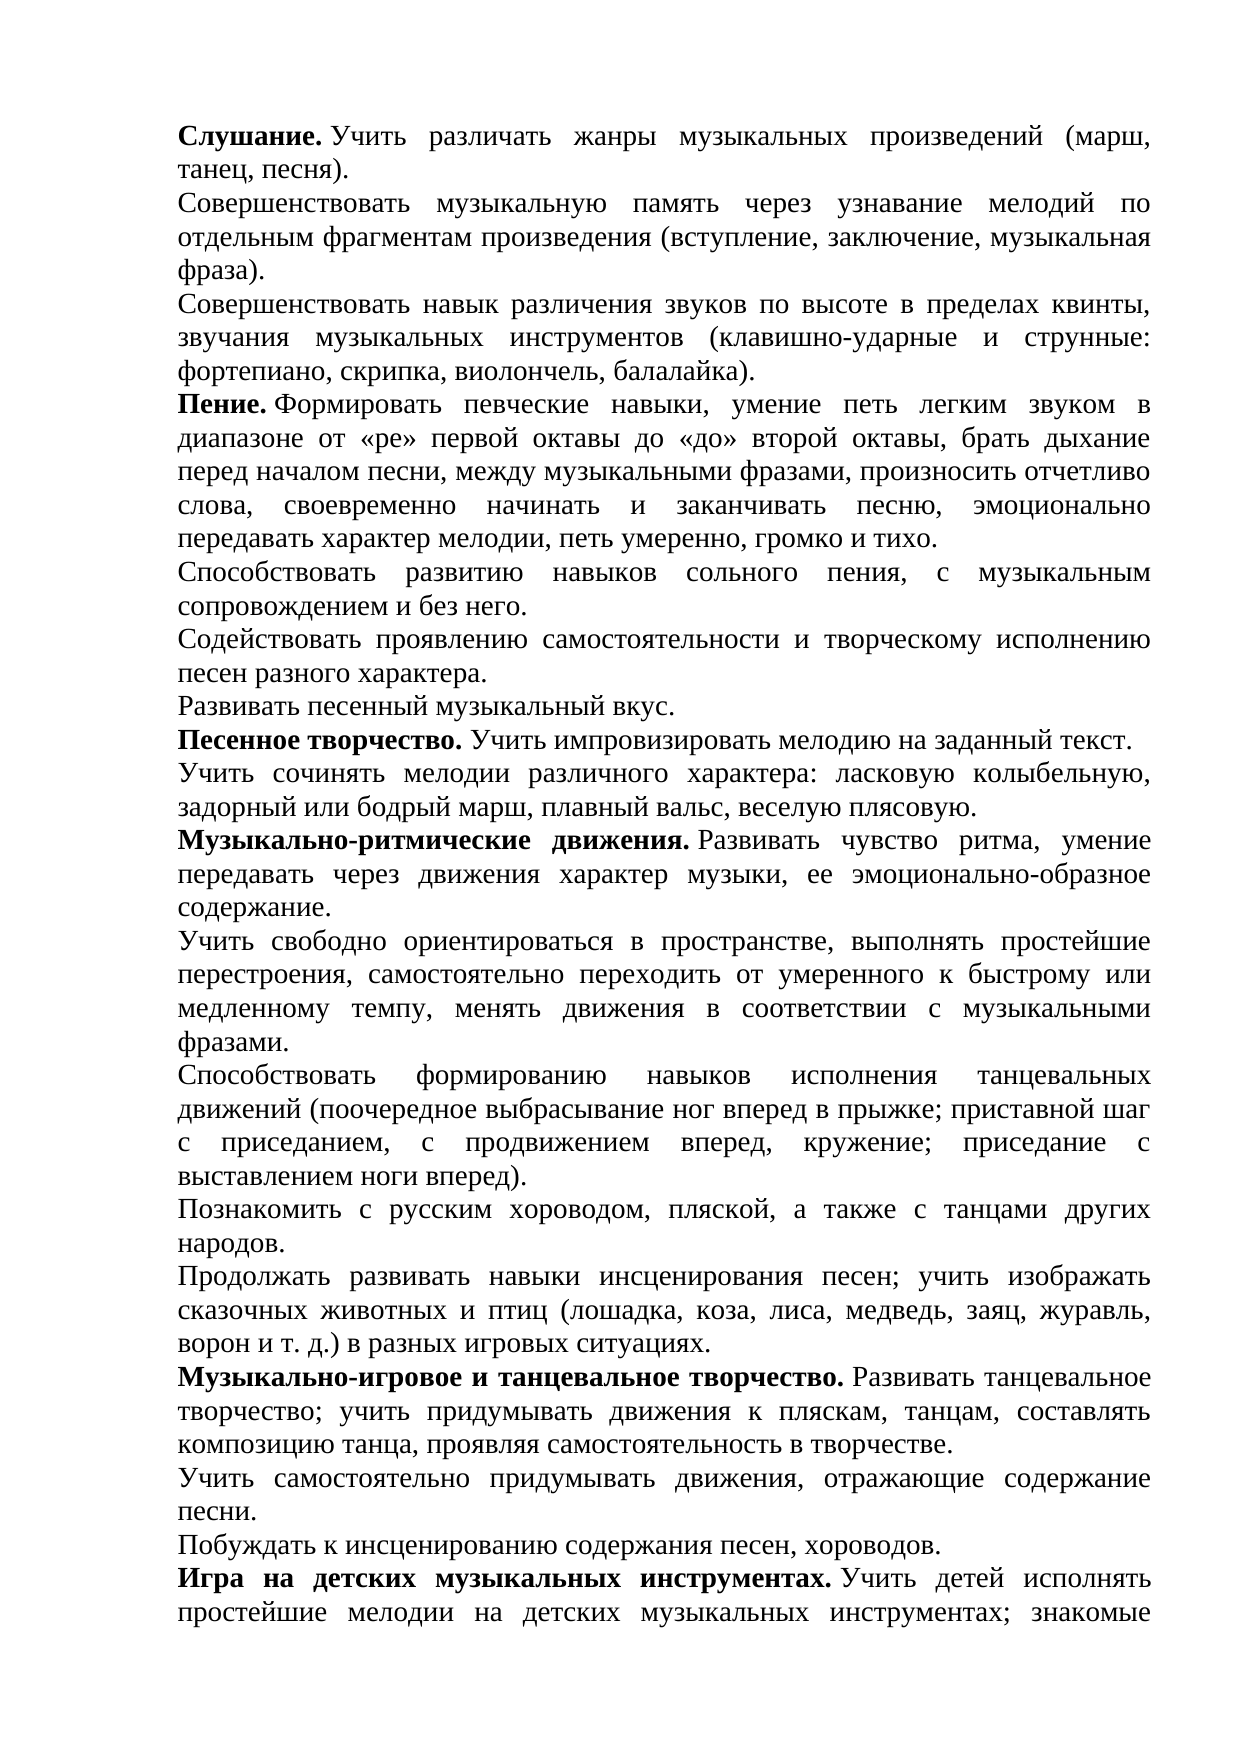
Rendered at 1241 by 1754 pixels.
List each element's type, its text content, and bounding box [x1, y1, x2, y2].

text Продолжать развивать навыки инсценирования песен; учить изображать сказочных животных и птиц (лошадка, коза, лиса, медведь, заяц, журавль, ворон и т. д.) в разных игровых ситуациях. [177, 1258, 1152, 1359]
text Учить сочинять мелодии различного характера: ласковую колыбельную, задорный или бодрый марш, плавный вальс, веселую плясовую. [177, 755, 1152, 822]
text Развивать песенный музыкальный вкус. [177, 688, 1152, 722]
text Музыкально-игровое и танцевальное творчество. Развивать танцевальное творчество; учить придумывать движения к пляскам, танцам, составлять композицию танца, проявляя самостоятельность в творчестве. [177, 1359, 1152, 1460]
text Способствовать развитию навыков сольного пения, с музыкальным сопровождением и без него. [177, 554, 1152, 621]
text Слушание. Учить различать жанры музыкальных произведений (марш, танец, песня). [177, 118, 1152, 185]
text Учить самостоятельно придумывать движения, отражающие содержание песни. [177, 1460, 1152, 1527]
text Песенное творчество. Учить импровизировать мелодию на заданный текст. [177, 722, 1152, 755]
text Познакомить с русским хороводом, пляской, а также с танцами других народов. [177, 1191, 1152, 1258]
text Учить свободно ориентироваться в пространстве, выполнять простейшие перестроения, самостоятельно переходить от умеренного к быстрому или медленному темпу, менять движения в соответствии с музыкальными фразами. [177, 923, 1152, 1057]
text Способствовать формированию навыков исполнения танцевальных движений (поочередное выбрасывание ног вперед в прыжке; приставной шаг с приседанием, с продвижением вперед, кружение; приседание с выставлением ноги вперед). [177, 1057, 1152, 1191]
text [177, 1560, 1152, 1627]
text Совершенствовать музыкальную память через узнавание мелодий по отдельным фрагментам произведения (вступление, заключение, музыкальная фраза). [177, 185, 1152, 286]
text Музыкально-ритмические движения. Развивать чувство ритма, умение передавать через движения характер музыки, ее эмоционально-образное содержание. [177, 822, 1152, 923]
text Совершенствовать навык различения звуков по высоте в пределах квинты, звучания музыкальных инструментов (клавишно-ударные и струнные: фортепиано, скрипка, виолончель, балалайка). [177, 286, 1152, 386]
text Пение. Формировать певческие навыки, умение петь легким звуком в диапазоне от «ре» первой октавы до «до» второй октавы, брать дыхание перед началом песни, между музыкальными фразами, произносить отчетливо слова, своевременно начинать и заканчивать песню, эмоционально передавать характер мелодии, петь умеренно, громко и тихо. [177, 386, 1152, 554]
text Побуждать к инсценированию содержания песен, хороводов. [177, 1527, 1152, 1560]
text Содействовать проявлению самостоятельности и творческому исполнению песен разного характера. [177, 621, 1152, 688]
